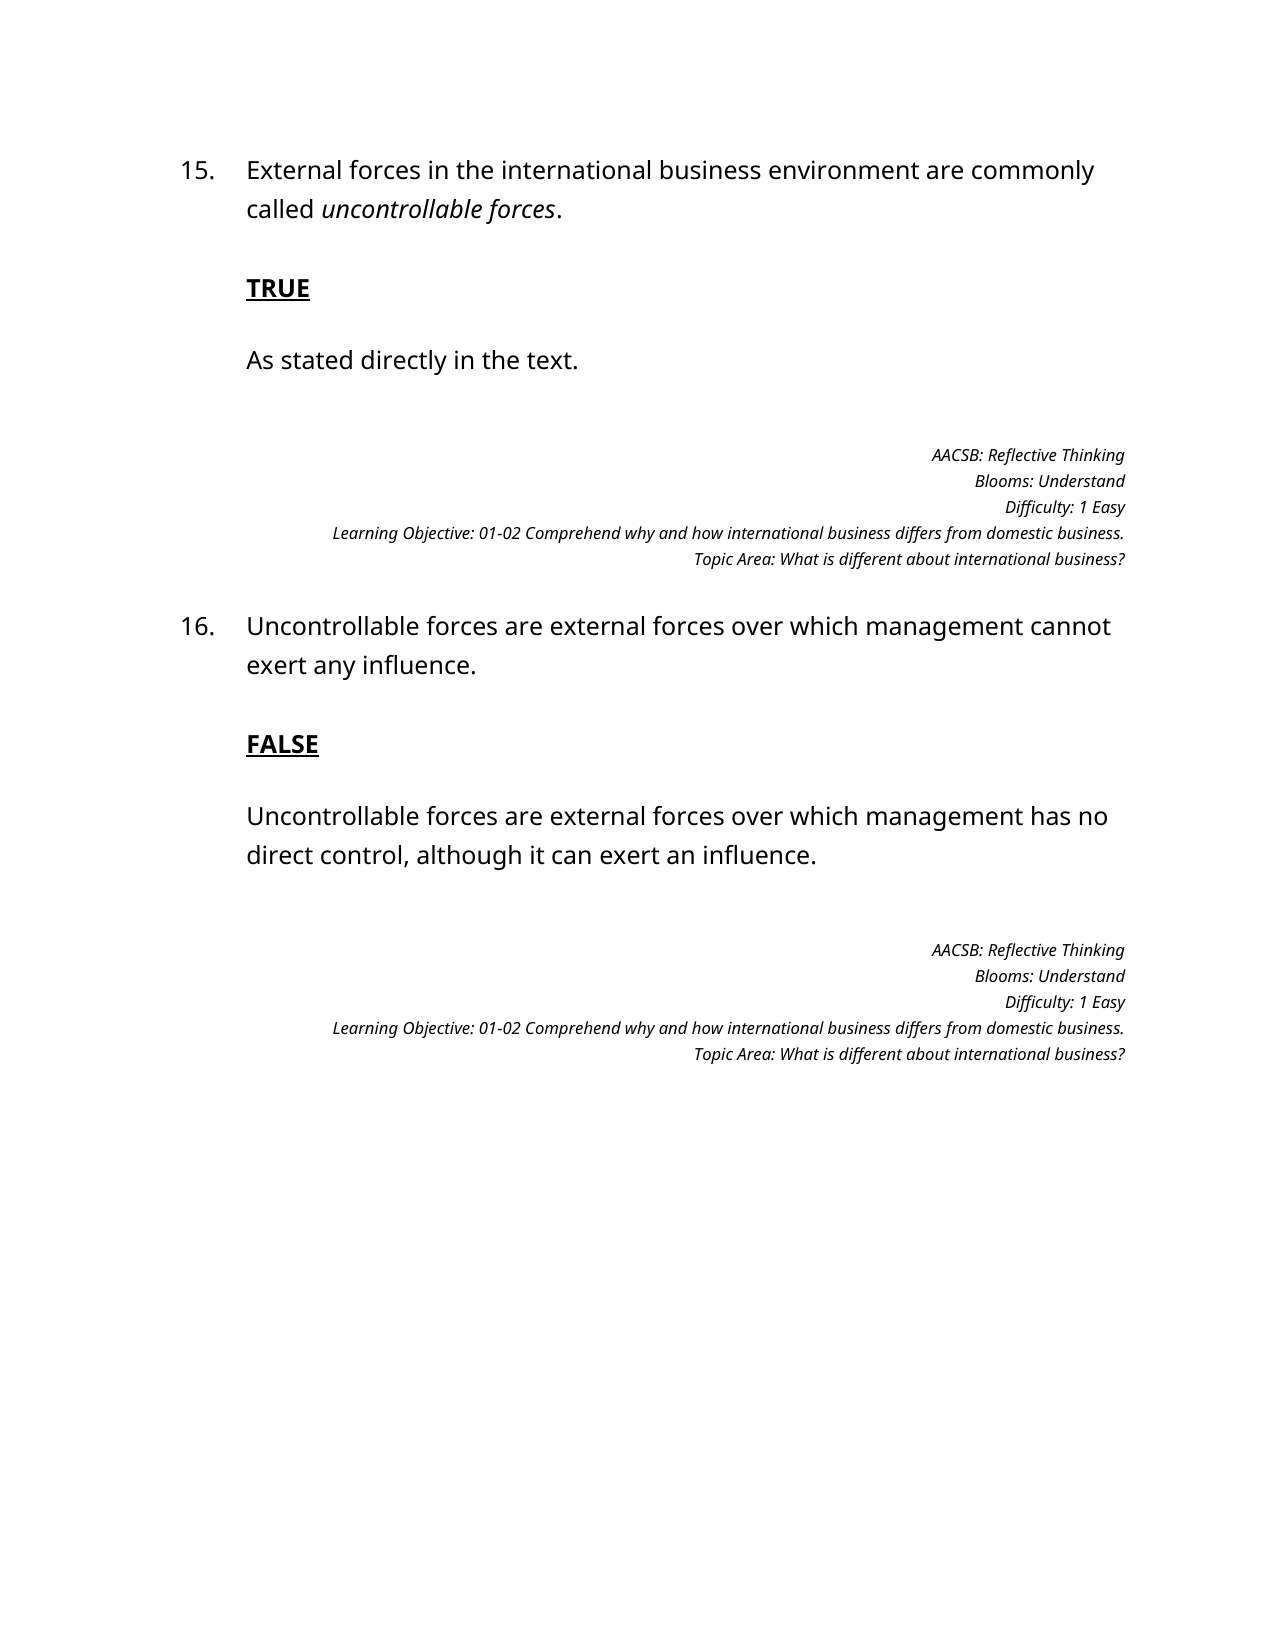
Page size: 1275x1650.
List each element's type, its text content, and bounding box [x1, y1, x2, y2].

table_header External forces in the international business environment are commonly called uncontrollable forces. TRUE As stated directly in the text. [246, 153, 1125, 414]
table_header 16. [180, 609, 246, 909]
table_header AACSB: Reflective Thinking Blooms: Understand Difficulty: 1 Easy Learning Objective: 01-02 Comprehend why and how international business differs from domestic business. Topic Area: What is different about international business? [180, 443, 1125, 606]
table_header Uncontrollable forces are external forces over which management cannot exert any influence. FALSE Uncontrollable forces are external forces over which management has no direct control, although it can exert an influence. [246, 609, 1125, 909]
table_header 15. [180, 153, 246, 414]
table_header AACSB: Reflective Thinking Blooms: Understand Difficulty: 1 Easy Learning Objective: 01-02 Comprehend why and how international business differs from domestic business. Topic Area: What is different about international business? [180, 938, 1125, 1101]
